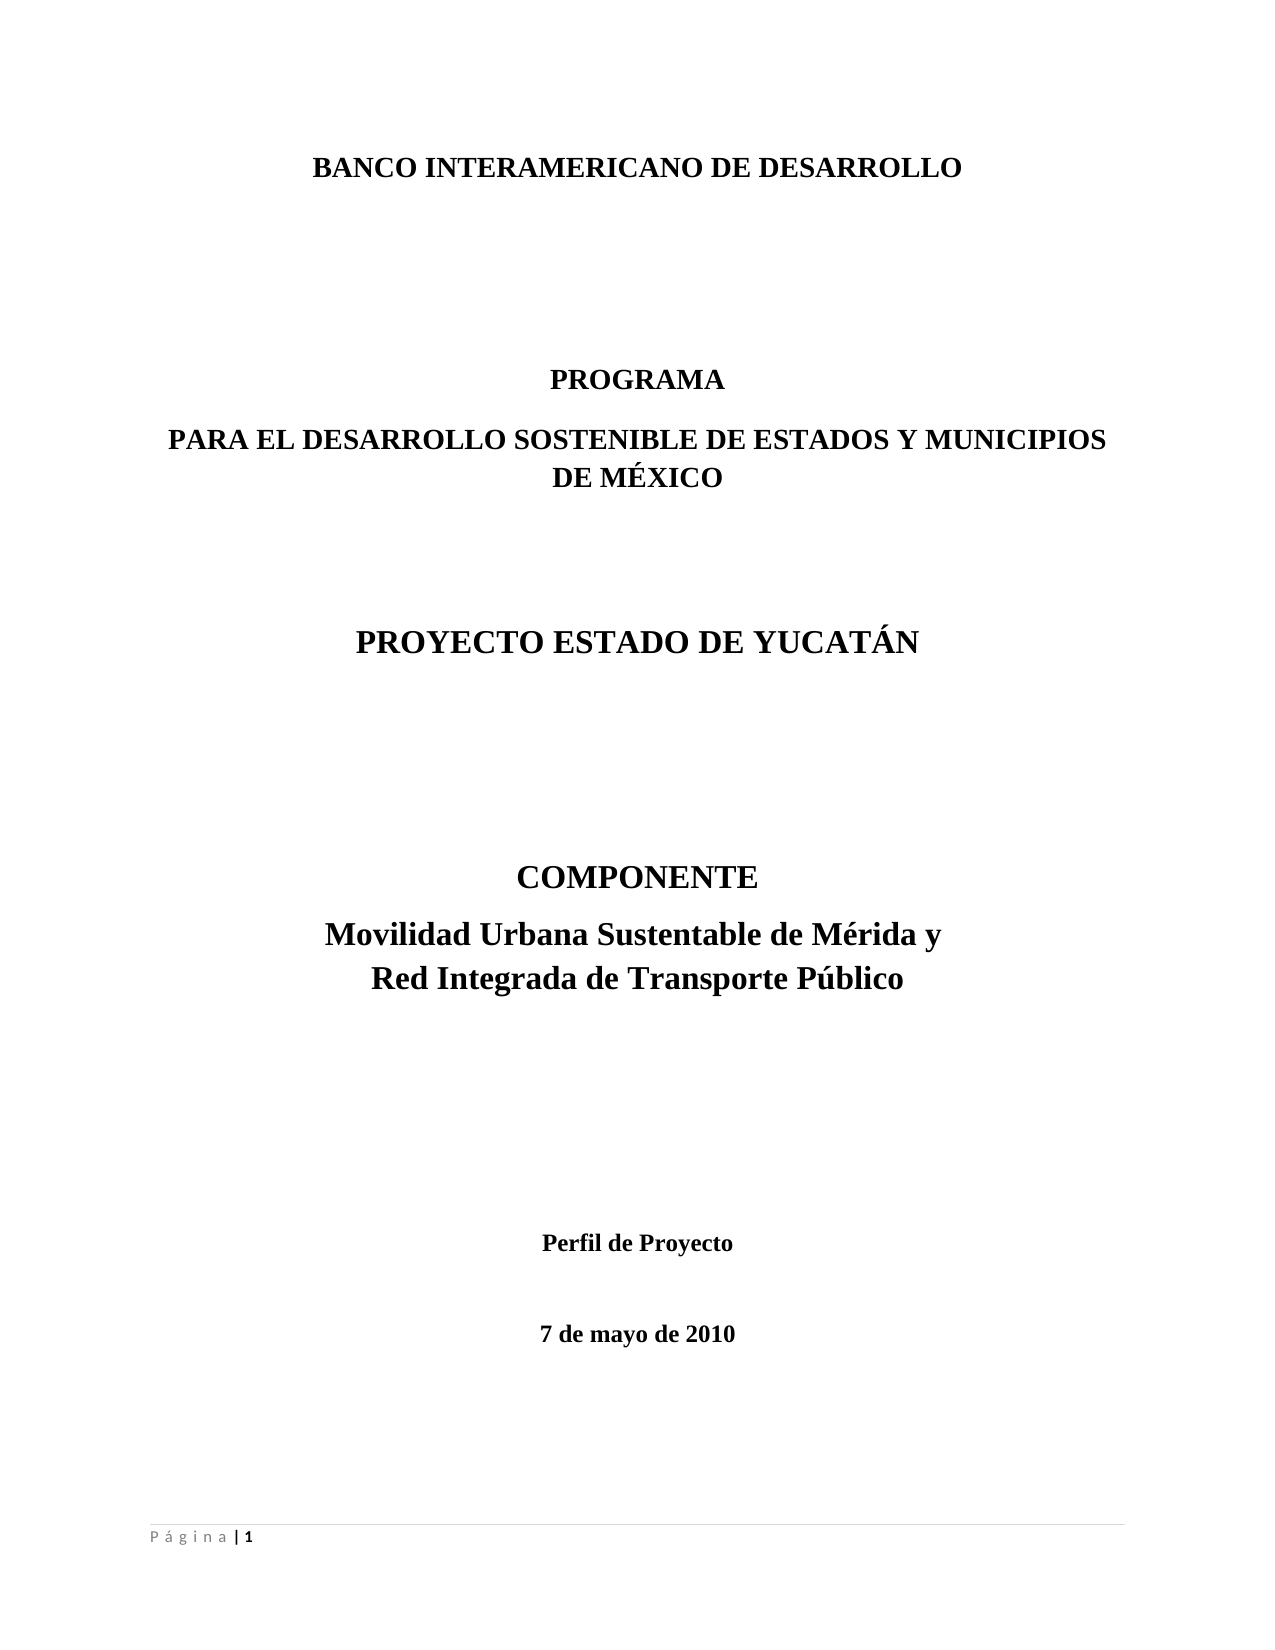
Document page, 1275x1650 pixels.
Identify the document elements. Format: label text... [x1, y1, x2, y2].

text 7 de mayo de 2010 [150, 1319, 1125, 1348]
text PROGRAMA [150, 362, 1125, 396]
text COMPONENTE [150, 858, 1125, 896]
text BANCO INTERAMERICANO DE DESARROLLO [150, 150, 1125, 183]
text Perfil de Proyecto [150, 1228, 1125, 1257]
text PARA EL DESARROLLO SOSTENIBLE DE ESTADOS Y MUNICIPIOS DE MÉXICO [150, 422, 1125, 494]
text Movilidad Urbana Sustentable de Mérida y Red Integrada de Transporte Público [150, 914, 1125, 997]
text PROYECTO ESTADO DE YUCATÁN [150, 622, 1125, 660]
